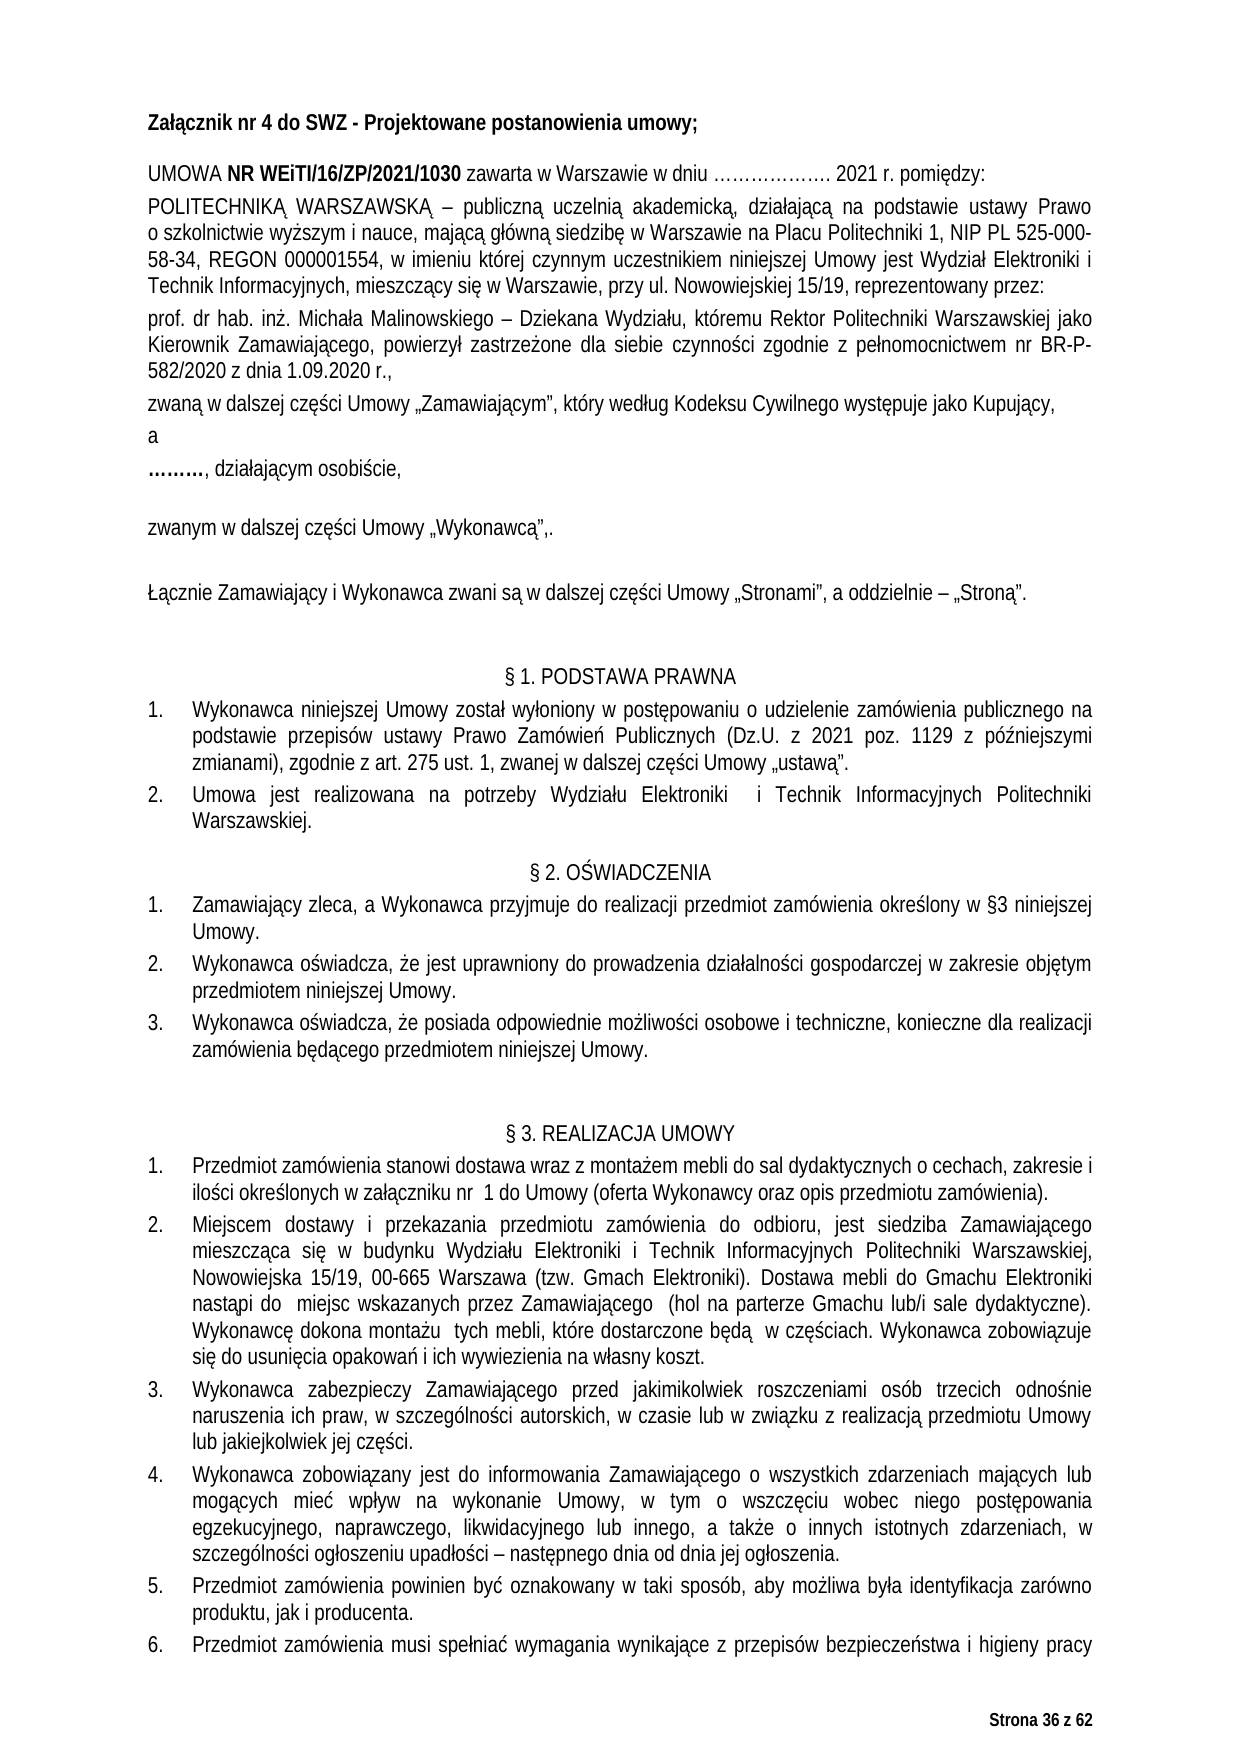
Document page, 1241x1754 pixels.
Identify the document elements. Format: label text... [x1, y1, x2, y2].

list Wykonawca oświadcza, że posiada odpowiednie możliwości osobowe i techniczne, konieczne dla realizacji zamówienia będącego przedmiotem niniejszej Umowy. [148, 1009, 1092, 1062]
text a [148, 422, 1092, 449]
text ………, działającym osobiście, [148, 455, 1092, 481]
list Przedmiot zamówienia powinien być oznakowany w taki sposób, aby możliwa była identyfikacja zarówno produktu, jak i producenta. [148, 1572, 1092, 1625]
text Załącznik nr 4 do SWZ - Projektowane postanowienia umowy; [148, 109, 1092, 136]
list Umowa jest realizowana na potrzeby Wydziału Elektroniki i Technik Informacyjnych Politechniki Warszawskiej. [148, 781, 1092, 834]
text zwanym w dalszej części Umowy „Wykonawcą”,. [148, 488, 1092, 540]
text POLITECHNIKĄ WARSZAWSKĄ – publiczną uczelnią akademicką, działającą na podstawie ustawy Prawo o szkolnictwie wyższym i nauce, mającą główną siedzibę w Warszawie na Placu Politechniki 1, NIP PL 525-000-58-34, REGON 000001554, w imieniu której czynnym uczestnikiem niniejszej Umowy jest Wydział Elektroniki i Technik Informacyjnych, mieszczący się w Warszawie, przy ul. Nowowiejskiej 15/19, reprezentowany przez: [148, 193, 1092, 298]
text § 1. PODSTAWA PRAWNA [148, 663, 1092, 689]
list Wykonawca oświadcza, że jest uprawniony do prowadzenia działalności gospodarczej w zakresie objętym przedmiotem niniejszej Umowy. [148, 950, 1092, 1003]
list Miejscem dostawy i przekazania przedmiotu zamówienia do odbioru, jest siedziba Zamawiającego mieszcząca się w budynku Wydziału Elektroniki i Technik Informacyjnych Politechniki Warszawskiej, Nowowiejska 15/19, 00-665 Warszawa (tzw. Gmach Elektroniki). Dostawa mebli do Gmachu Elektroniki nastąpi do miejsc wskazanych przez Zamawiającego (hol na parterze Gmachu lub/i sale dydaktyczne). Wykonawcę dokona montażu tych mebli, które dostarczone będą w częściach. Wykonawca zobowiązuje się do usunięcia opakowań i ich wywiezienia na własny koszt. [148, 1211, 1092, 1369]
text prof. dr hab. inż. Michała Malinowskiego – Dziekana Wydziału, któremu Rektor Politechniki Warszawskiej jako Kierownik Zamawiającego, powierzył zastrzeżone dla siebie czynności zgodnie z pełnomocnictwem nr BR-P-582/2020 z dnia 1.09.2020 r., [148, 304, 1092, 383]
text zwaną w dalszej części Umowy „Zamawiającym”, który według Kodeksu Cywilnego występuje jako Kupujący, [148, 390, 1092, 416]
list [148, 1631, 1092, 1658]
list Wykonawca zobowiązany jest do informowania Zamawiającego o wszystkich zdarzeniach mających lub mogących mieć wpływ na wykonanie Umowy, w tym o wszczęciu wobec niego postępowania egzekucyjnego, naprawczego, likwidacyjnego lub innego, a także o innych istotnych zdarzeniach, w szczególności ogłoszeniu upadłości – następnego dnia od dnia jej ogłoszenia. [148, 1461, 1092, 1566]
list Zamawiający zleca, a Wykonawca przyjmuje do realizacji przedmiot zamówienia określony w §3 niniejszej Umowy. [148, 891, 1092, 944]
text UMOWA NR WEiTI/16/ZP/2021/1030 zawarta w Warszawie w dniu ………………. 2021 r. pomiędzy: [148, 160, 1092, 187]
text § 2. OŚWIADCZENIA [148, 859, 1092, 885]
list Wykonawca zabezpieczy Zamawiającego przed jakimikolwiek roszczeniami osób trzecich odnośnie naruszenia ich praw, w szczególności autorskich, w czasie lub w związku z realizacją przedmiotu Umowy lub jakiejkolwiek jej części. [148, 1376, 1092, 1454]
list Wykonawca niniejszej Umowy został wyłoniony w postępowaniu o udzielenie zamówienia publicznego na podstawie przepisów ustawy Prawo Zamówień Publicznych (Dz.U. z 2021 poz. 1129 z późniejszymi zmianami), zgodnie z art. 275 ust. 1, zwanej w dalszej części Umowy „ustawą”. [148, 696, 1092, 775]
text § 3. REALIZACJA UMOWY [148, 1119, 1092, 1146]
text Łącznie Zamawiający i Wykonawca zwani są w dalszej części Umowy „Stronami”, a oddzielnie – „Stroną”. [148, 579, 1092, 606]
list Przedmiot zamówienia stanowi dostawa wraz z montażem mebli do sal dydaktycznych o cechach, zakresie i ilości określonych w załączniku nr 1 do Umowy (oferta Wykonawcy oraz opis przedmiotu zamówienia). [148, 1152, 1092, 1205]
